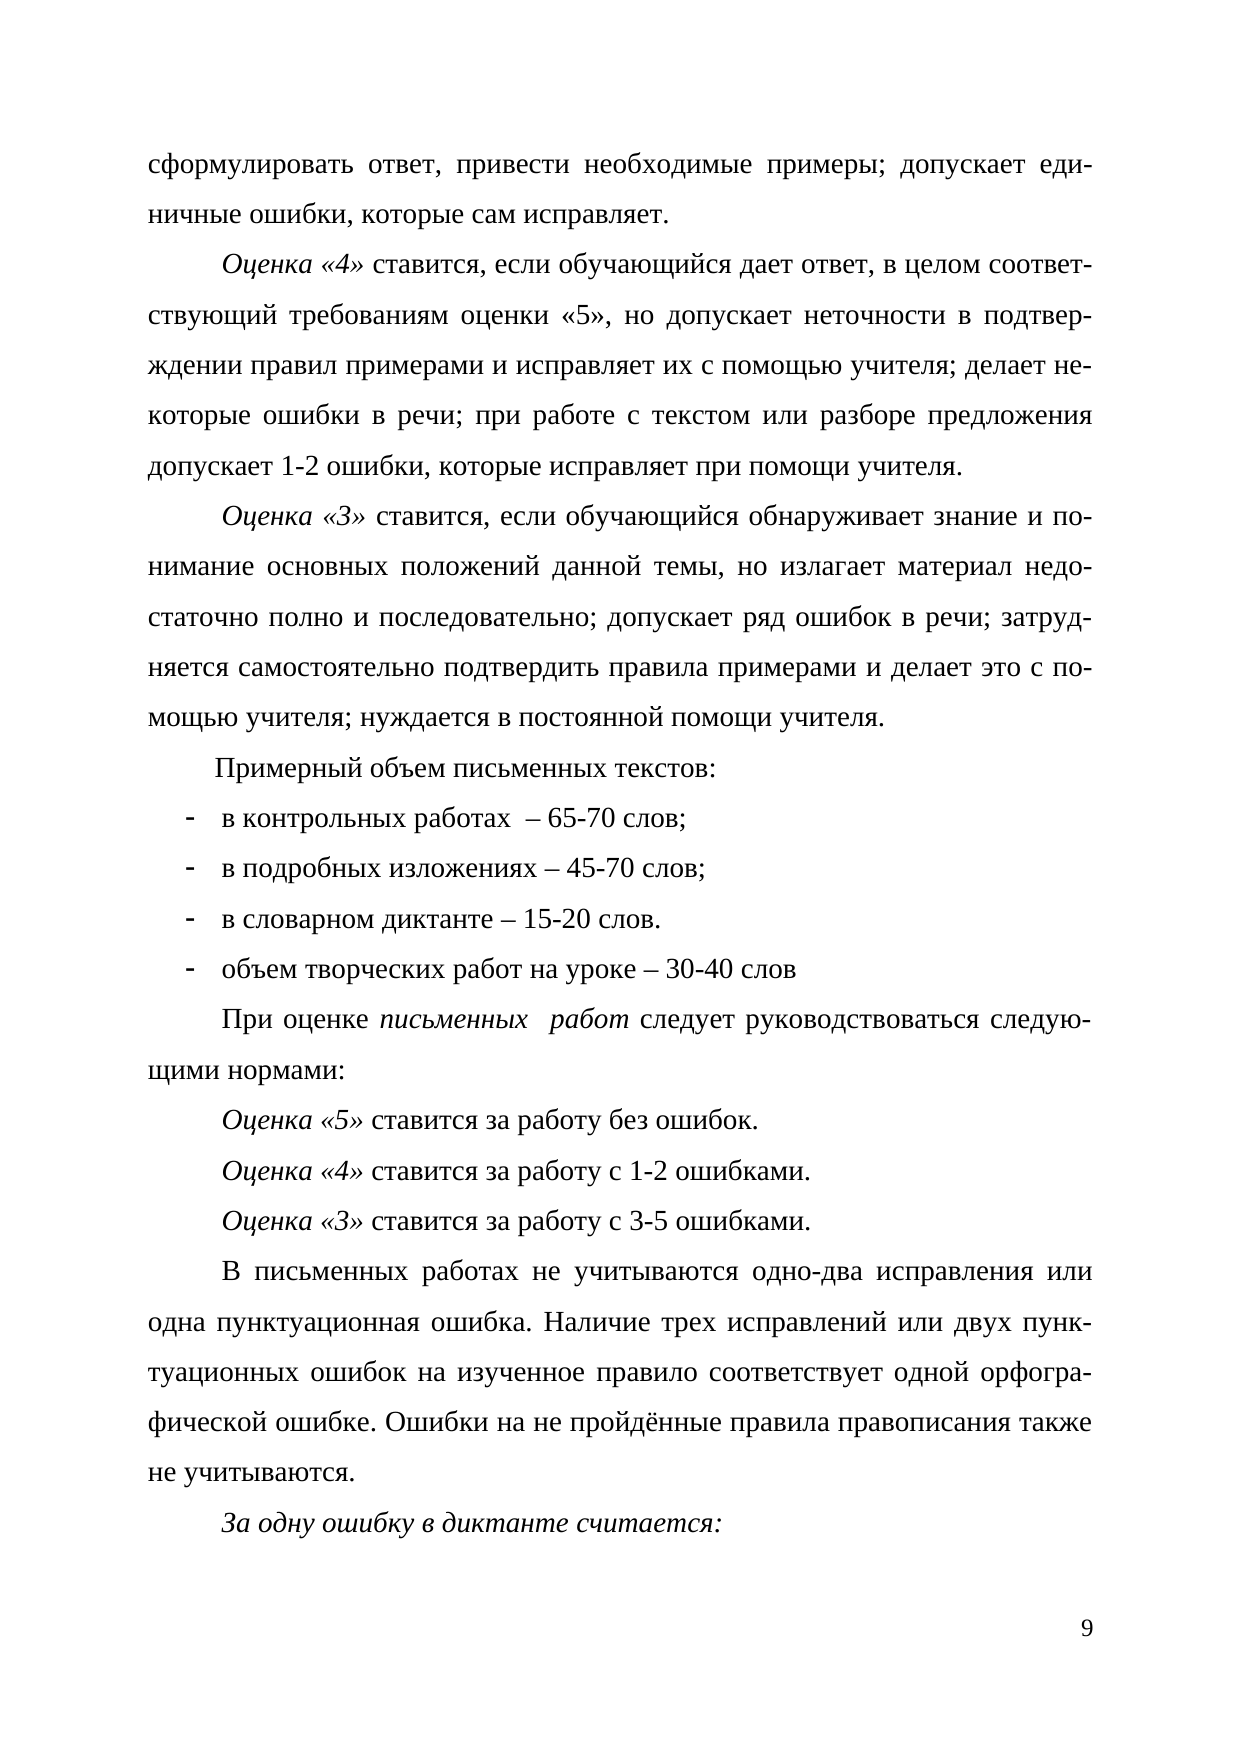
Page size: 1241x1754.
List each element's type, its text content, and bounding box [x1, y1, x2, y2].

list в подробных изложениях – 45-70 слов; [185, 850, 1105, 884]
text 9 [121, 1613, 1093, 1641]
text Оценка «4» ставится, если обучающийся дает ответ, в целом соответ- ствующий требованиям оценки «5», но допускает неточности в подтвер- ждении правил примерами и исправляет их с помощью учителя; делает не- которые ошибки в речи; при работе с текстом или разборе предложения допускает 1-2 ошибки, которые исправляет при помощи учителя. [148, 246, 1093, 481]
text сформулировать ответ, привести необходимые примеры; допускает еди- ничные ошибки, которые сам исправляет. [148, 146, 1093, 230]
list объем творческих работ на уроке – 30-40 слов [185, 951, 1105, 985]
list в контрольных работах – 65-70 слов; [185, 800, 1105, 834]
text Примерный объем письменных текстов: [214, 750, 1105, 783]
text За одну ошибку в диктанте считается: [221, 1505, 1105, 1538]
text Оценка «3» ставится, если обучающийся обнаруживает знание и по- нимание основных положений данной темы, но излагает материал недо- статочно полно и последовательно; допускает ряд ошибок в речи; затруд- няется самостоятельно подтвердить правила примерами и делает это с по- мощью учителя; нуждается в постоянной помощи учителя. [148, 498, 1093, 733]
text Оценка «5» ставится за работу без ошибок. Оценка «4» ставится за работу с 1-2 ошибками. Оценка «3» ставится за работу с 3-5 ошибками. [221, 1102, 813, 1237]
text При оценке письменных работ следует руководствоваться следую- щими нормами: [148, 1001, 1093, 1085]
list в словарном диктанте – 15-20 слов. [185, 901, 1105, 934]
text В письменных работах не учитываются одно-два исправления или одна пунктуационная ошибка. Наличие трех исправлений или двух пунк- туационных ошибок на изученное правило соответствует одной орфогра- фической ошибке. Ошибки на не пройдённые правила правописания также не учитываются. [148, 1253, 1093, 1488]
